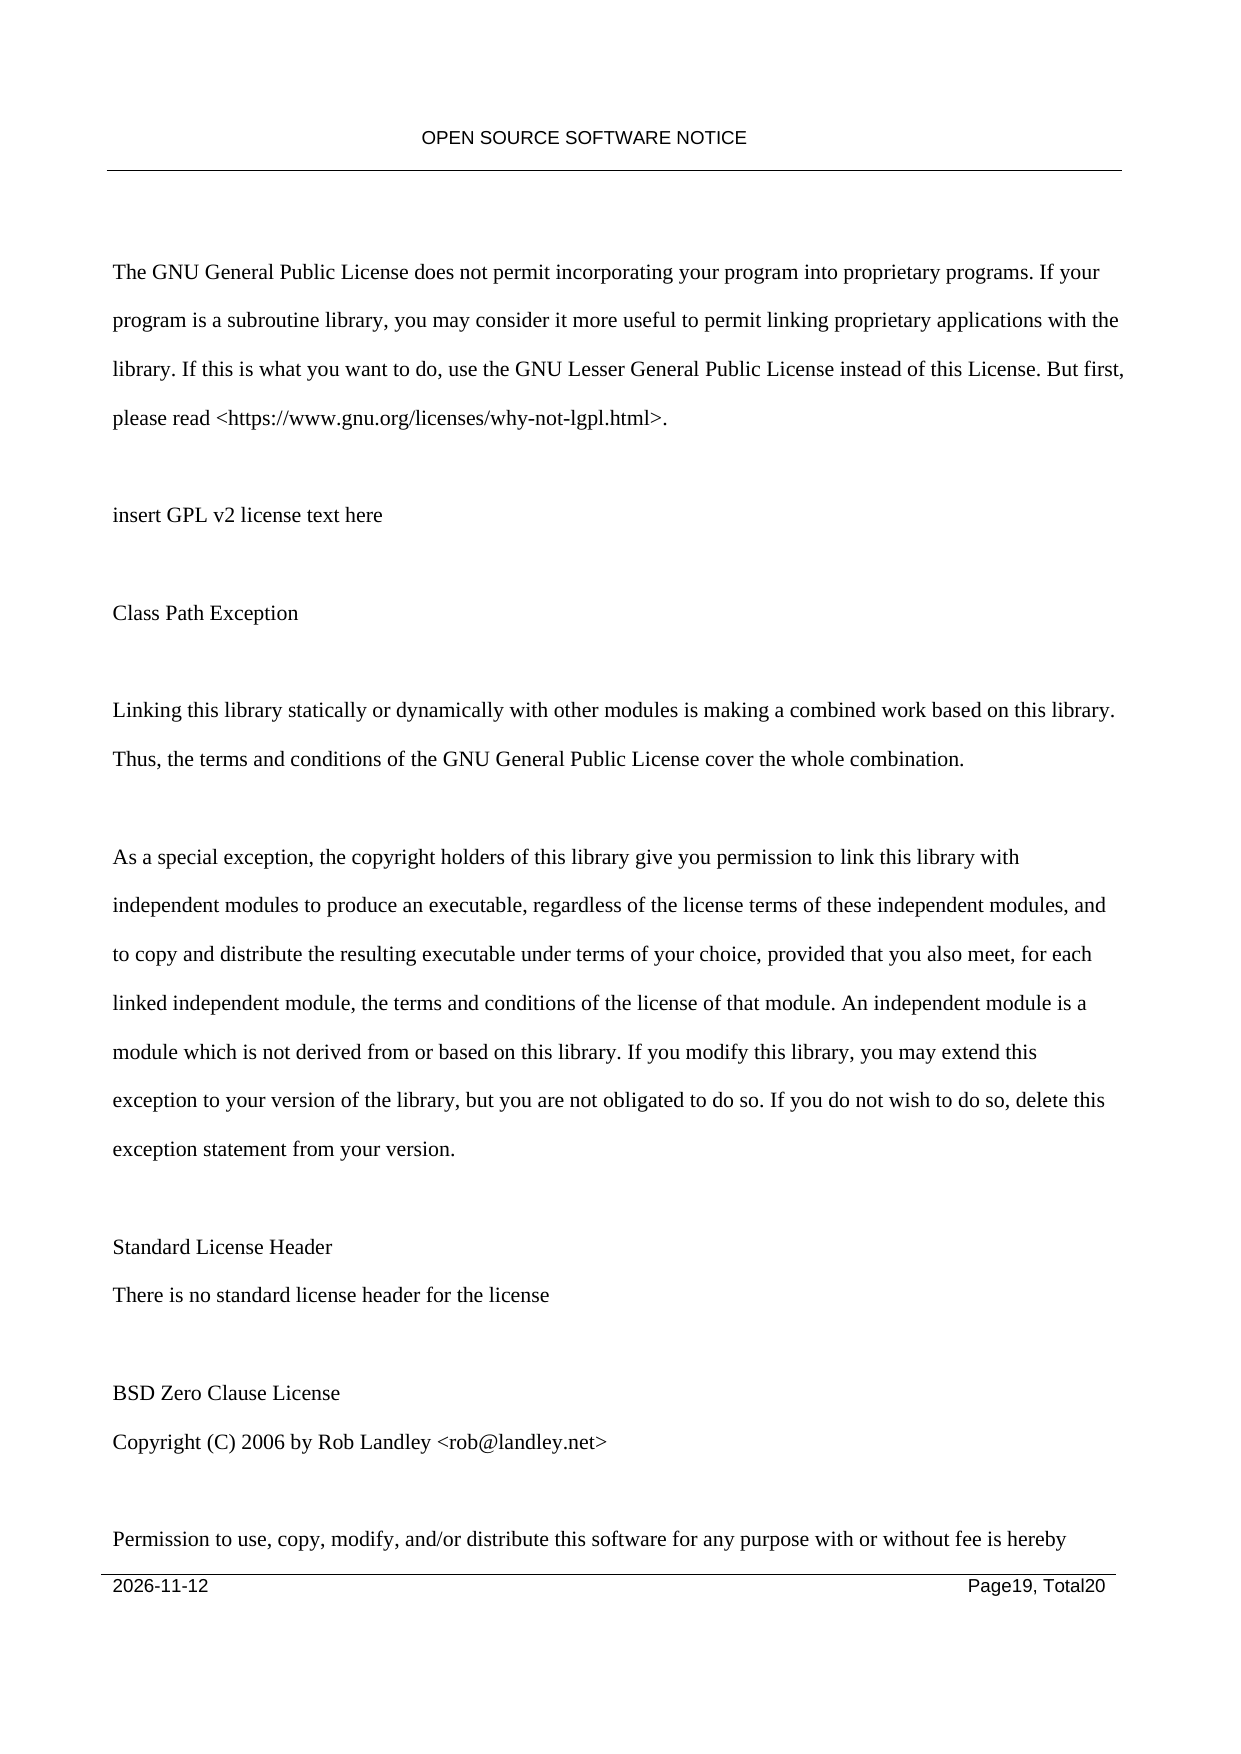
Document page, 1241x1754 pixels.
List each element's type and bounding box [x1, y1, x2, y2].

text [112, 206, 1128, 1555]
